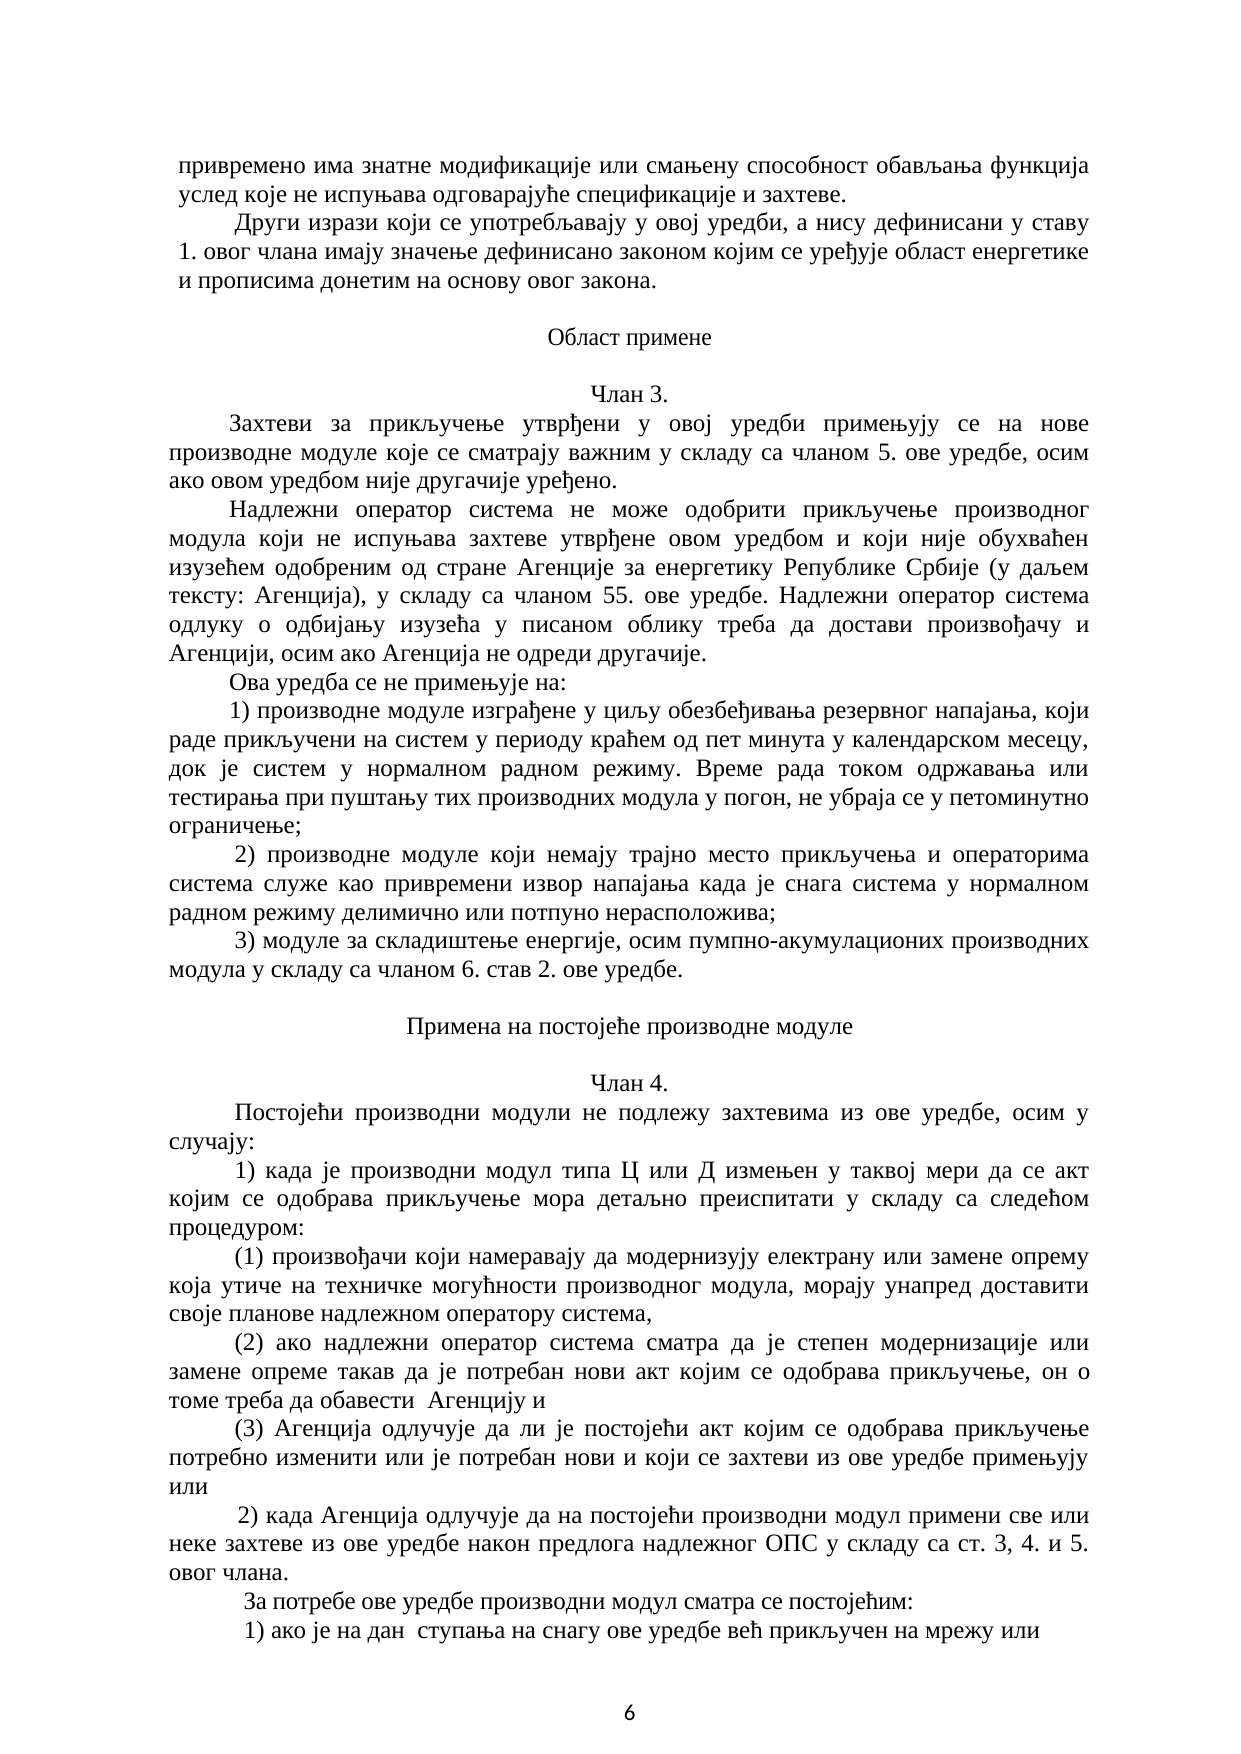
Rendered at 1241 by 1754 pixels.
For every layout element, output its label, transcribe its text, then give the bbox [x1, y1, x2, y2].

text Члан 3. [169, 379, 1090, 408]
text Други изрази који се употребљавају у овој уредби, а нису дефинисани у ставу 1. овог члана имају значење дефинисано законом којим се уређује област енергетике и прописима донетим на основу овог закона. [178, 207, 1090, 294]
list (3) Агенција одлучује да ли је постојећи акт којим се одобрава прикључење потребно изменити или је потребан нови и који се захтеви из ове уредбе примењују или [169, 1413, 1090, 1500]
list 1) када је производни модул типа Ц или Д измењен у таквој мери да се акт којим се одобрава прикључење мора детаљно преиспитати у складу са следећом процедуром: [169, 1155, 1090, 1241]
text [178, 150, 1090, 207]
list Ова уредба се не примењује на: [169, 667, 1090, 696]
list (2) ако надлежни оператор система сматра да је степен модернизације или замене опреме такав да је потребан нови акт којим се одобрава прикључење, он о томе треба да обавести Агенцију и [169, 1327, 1090, 1413]
list (1) произвођачи који намеравају да модернизују електрану или замене опрему која утиче на техничке могућности производног модула, морају унапред доставити своје планове надлежном оператору система, [169, 1241, 1090, 1327]
list Захтеви за прикључење утврђени у овој уредби примењују се на нове производнe модулe које се сматрају важним у складу са чланом 5. oве уредбе, осим ако овом уредбом није другачије уређено. [169, 408, 1090, 494]
text Област примене [169, 322, 1090, 351]
list 1) производне модуле изграђене у циљу обезбеђивања резервног напајања, који раде прикључени на систем у периоду краћем од пет минута у календарском месецу, док је систем у нормалном радном режиму. Време рада током одржавања или тестирања при пуштању тих производних модула у погон, не убраја се у петоминутно ограничење; [169, 696, 1090, 839]
list Надлежни оператор система не може одобрити прикључење производног модула који не испуњава захтеве утврђене овом уредбом и који није обухваћен изузећем одобреним од стране Агенције за енергетику Републике Србије (у даљем тексту: Агенција), у складу са чланом 55. oве уредбе. Надлежни оператор система одлуку о одбијању изузећа у писаном облику треба да достави произвођачу и Агенцији, осим ако Агенција не одреди другачије. [169, 494, 1090, 667]
list 2) производне модуле који немају трајнo место прикључења и операторима система служе као привремени извор напајања када је снага система у нормалном радном режиму делимично или потпуно нерасположива; [169, 839, 1090, 926]
list За потребе ове уредбе производни модул сматра се постојећим: [206, 1586, 1090, 1615]
list 2) када Агенција одлучује да на постојећи производни модул примени све или неке захтеве из ове уредбе након предлога надлежног ОПС у складу са ст. 3, 4. и 5. овог члана. [169, 1500, 1090, 1586]
list Примена на постојеће производне модуле [169, 1011, 1090, 1040]
list 1) ако је на дан ступања на снагу ове уредбе већ прикључен на мрежу или [169, 1615, 1090, 1643]
list 3) модуле за складиштење енергије, осим пумпно-акумулационих производних модула у складу са чланом 6. став 2. ове уредбе. [169, 926, 1090, 983]
text Члан 4. [169, 1068, 1090, 1097]
text Постојећи производни модули не подлежу захтевима из ове уредбе, осим у случају: [169, 1097, 1090, 1155]
